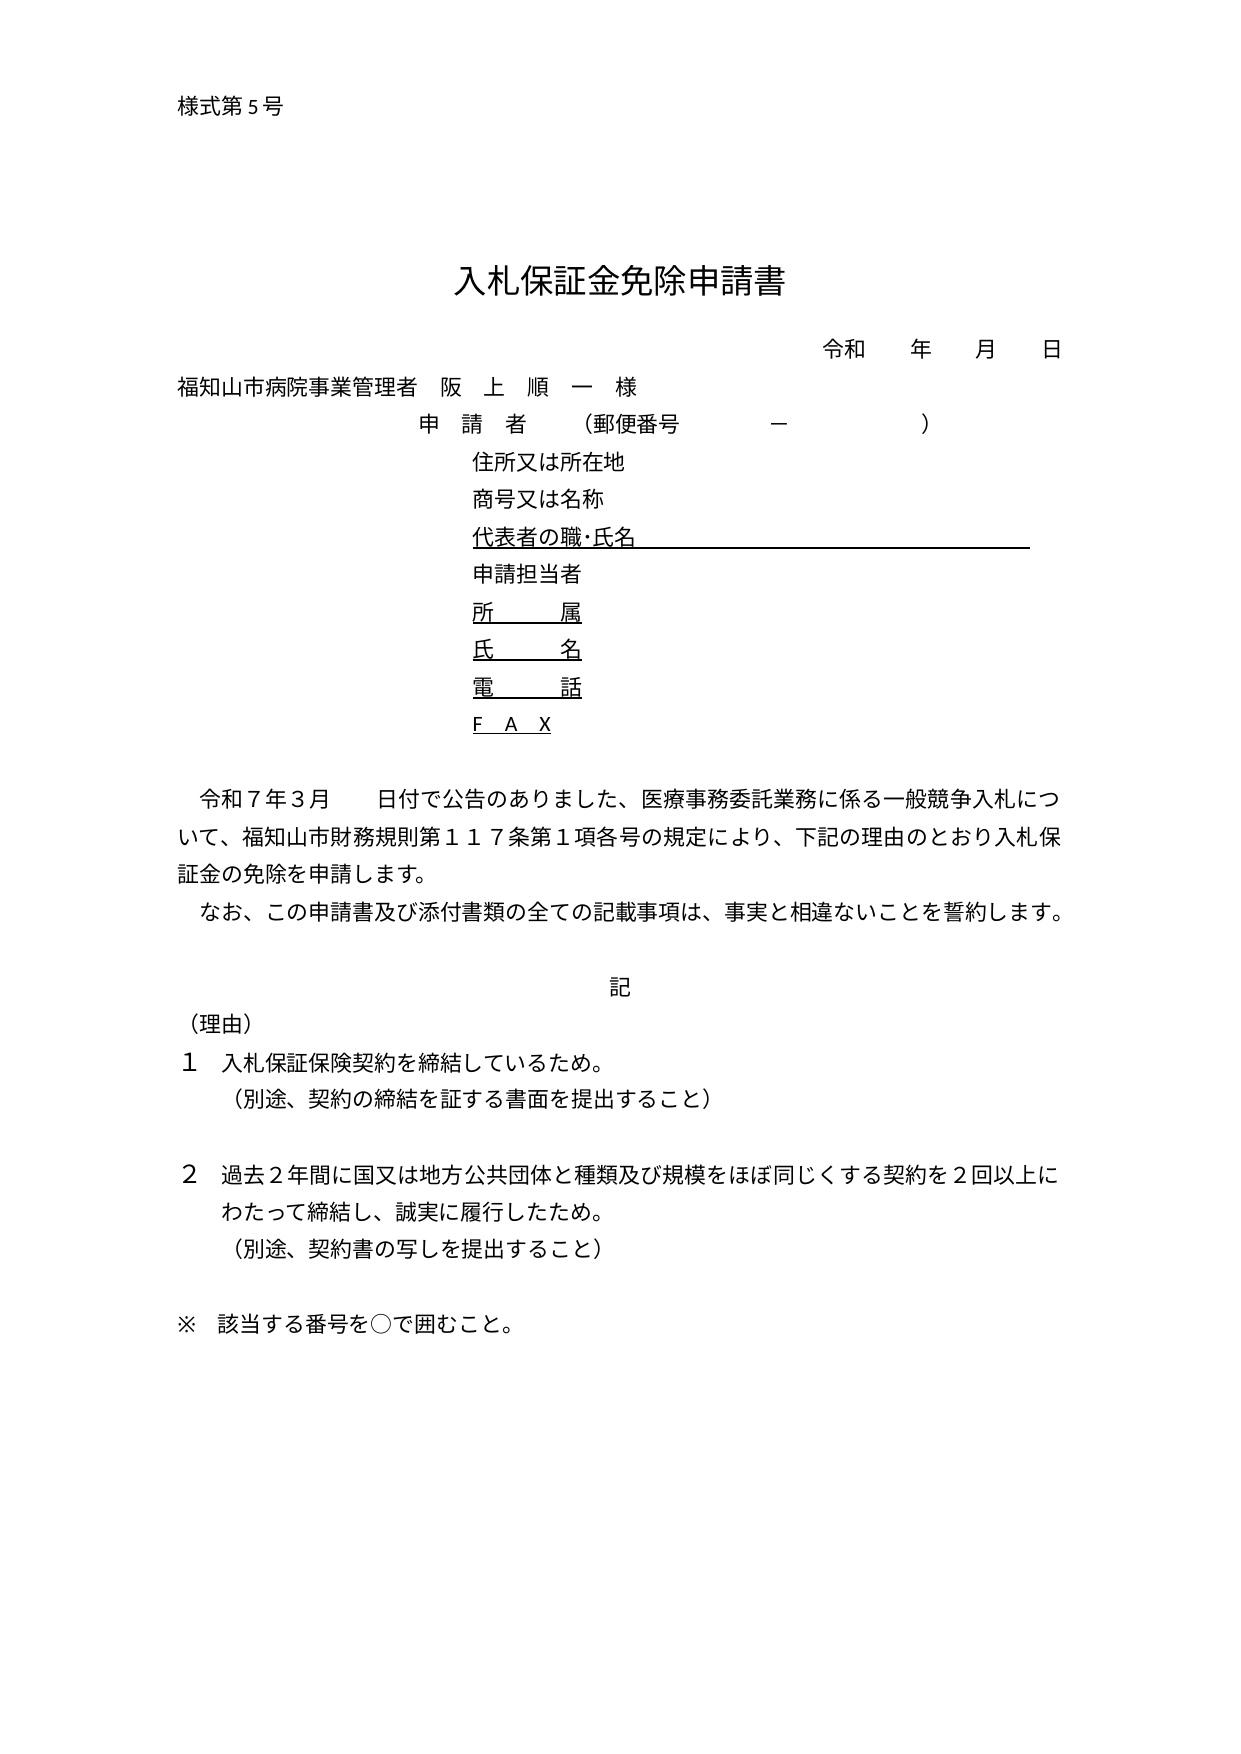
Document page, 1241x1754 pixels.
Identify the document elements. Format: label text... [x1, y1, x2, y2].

text 代表者の職･氏名 [418, 517, 1063, 554]
text 記 [177, 967, 1063, 1004]
text 氏 名 [418, 629, 1063, 667]
subtitle （別途、契約書の写しを提出すること） [221, 1229, 1063, 1267]
text ※ 該当する番号を○で囲むこと。 [177, 1304, 1063, 1342]
text 電 話 [418, 667, 1063, 704]
text 令和７年３月 日付で公告のありました、医療事務委託業務に係る一般競争入札について、福知山市財務規則第１１７条第１項各号の規定により、下記の理由のとおり入札保証金の免除を申請します。 [177, 779, 1063, 892]
subtitle 過去２年間に国又は地方公共団体と種類及び規模をほぼ同じくする契約を２回以上にわたって締結し、誠実に履行したため。 [177, 1154, 1063, 1229]
text （理由） [177, 1004, 1063, 1042]
text 住所又は所在地 [418, 442, 1063, 479]
text 商号又は名称 [418, 479, 1063, 517]
text 所 属 [418, 592, 1063, 629]
text 福知山市病院事業管理者 阪 上 順 一 様 [177, 367, 1063, 404]
text 申 請 者 （郵便番号 － ） [418, 404, 1063, 442]
text F A X [418, 704, 1063, 742]
text なお、この申請書及び添付書類の全ての記載事項は、事実と相違ないことを誓約します。 [177, 892, 1063, 929]
text 令和 年 月 日 [177, 329, 1063, 367]
text 申請担当者 [418, 554, 1063, 592]
title 入札保証金免除申請書 [177, 242, 1063, 317]
subtitle （別途、契約の締結を証する書面を提出すること） [221, 1079, 1063, 1117]
subtitle 入札保証保険契約を締結しているため。 [177, 1042, 1063, 1079]
